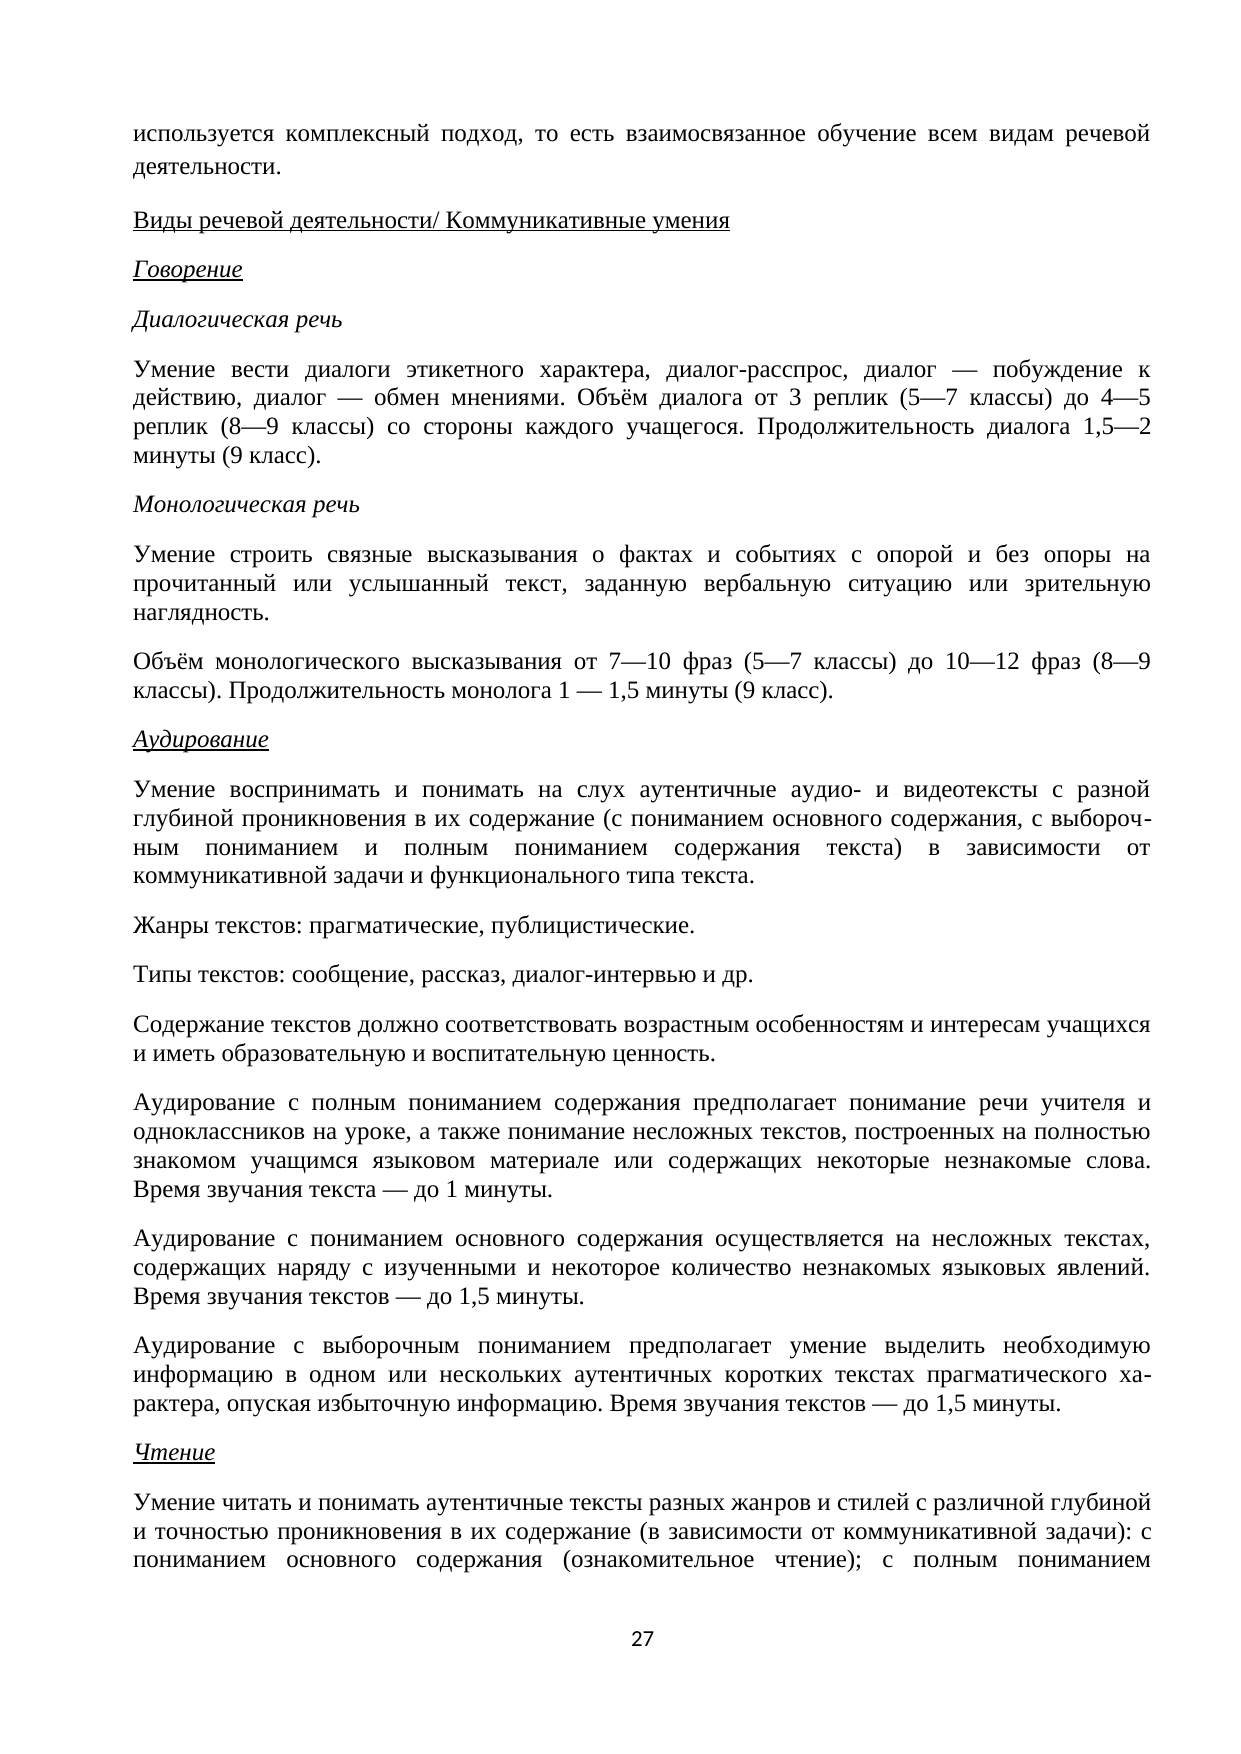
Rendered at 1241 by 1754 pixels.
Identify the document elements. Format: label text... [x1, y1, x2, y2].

text Аудирование с пониманием основного содержания осуществляется на несложных текстах, содержащих наряду с изученными и некоторое количество незнакомых языковых явлений. Время звучания текстов — до 1,5 минуты. [133, 1223, 1152, 1309]
text Объём монологического высказывания от 7—10 фраз (5—7 классы) до 10—12 фраз (8—9 классы). Продолжительность монолога 1 — 1,5 минуты (9 класс). [133, 646, 1152, 704]
text Умение воспринимать и понимать на слух аутентичные аудио- и видеотексты с разной глубиной проникновения в их содержание (с пониманием основного содержания, с выборочным пониманием и полным пониманием содержания текста) в зависимости от коммуникативной задачи и функционального типа текста. [133, 774, 1152, 889]
text Умение вести диалоги этикетного характера, диалог-расспрос, диалог — побуждение к действию, диалог — обмен мнениями. Объём диалога от 3 реплик (5—7 классы) до 4—5 реплик (8—9 классы) со стороны каждого учащегося. Продолжительность диалога 1,5—2 минуты (9 класс). [133, 354, 1152, 469]
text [133, 118, 1152, 180]
text Типы текстов: сообщение, рассказ, диалог-интервью и др. [133, 959, 1152, 988]
text Аудирование [133, 724, 1152, 753]
text Диалогическая речь [133, 304, 1152, 333]
text Жанры текстов: прагматические, публицистические. [133, 910, 1152, 939]
text Аудирование с полным пониманием содержания предполагает понимание речи учителя и одноклассников на уроке, а также понимание несложных текстов, построенных на полностью знакомом учащимся языковом материале или содержащих некоторые незнакомые слова. Время звучания текста — до 1 минуты. [133, 1087, 1152, 1202]
text Умение строить связные высказывания о фактах и событиях с опорой и без опоры на прочитанный или услышанный текст, заданную вербальную ситуацию или зрительную наглядность. [133, 539, 1152, 625]
text Виды речевой деятельности/ Коммуникативные умения [133, 205, 1152, 234]
text Содержание текстов должно соответствовать возрастным особенностям и интересам учащихся и иметь образовательную и воспитательную ценность. [133, 1009, 1152, 1067]
text Говорение [133, 254, 1152, 283]
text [133, 1487, 1152, 1573]
text Аудирование с выборочным пониманием предполагает умение выделить необходимую информацию в одном или нескольких аутентичных коротких текстах прагматического характера, опуская избыточную информацию. Время звучания текстов — до 1,5 минуты. [133, 1330, 1152, 1417]
text Монологическая речь [133, 489, 1152, 518]
text Чтение [133, 1437, 1152, 1466]
